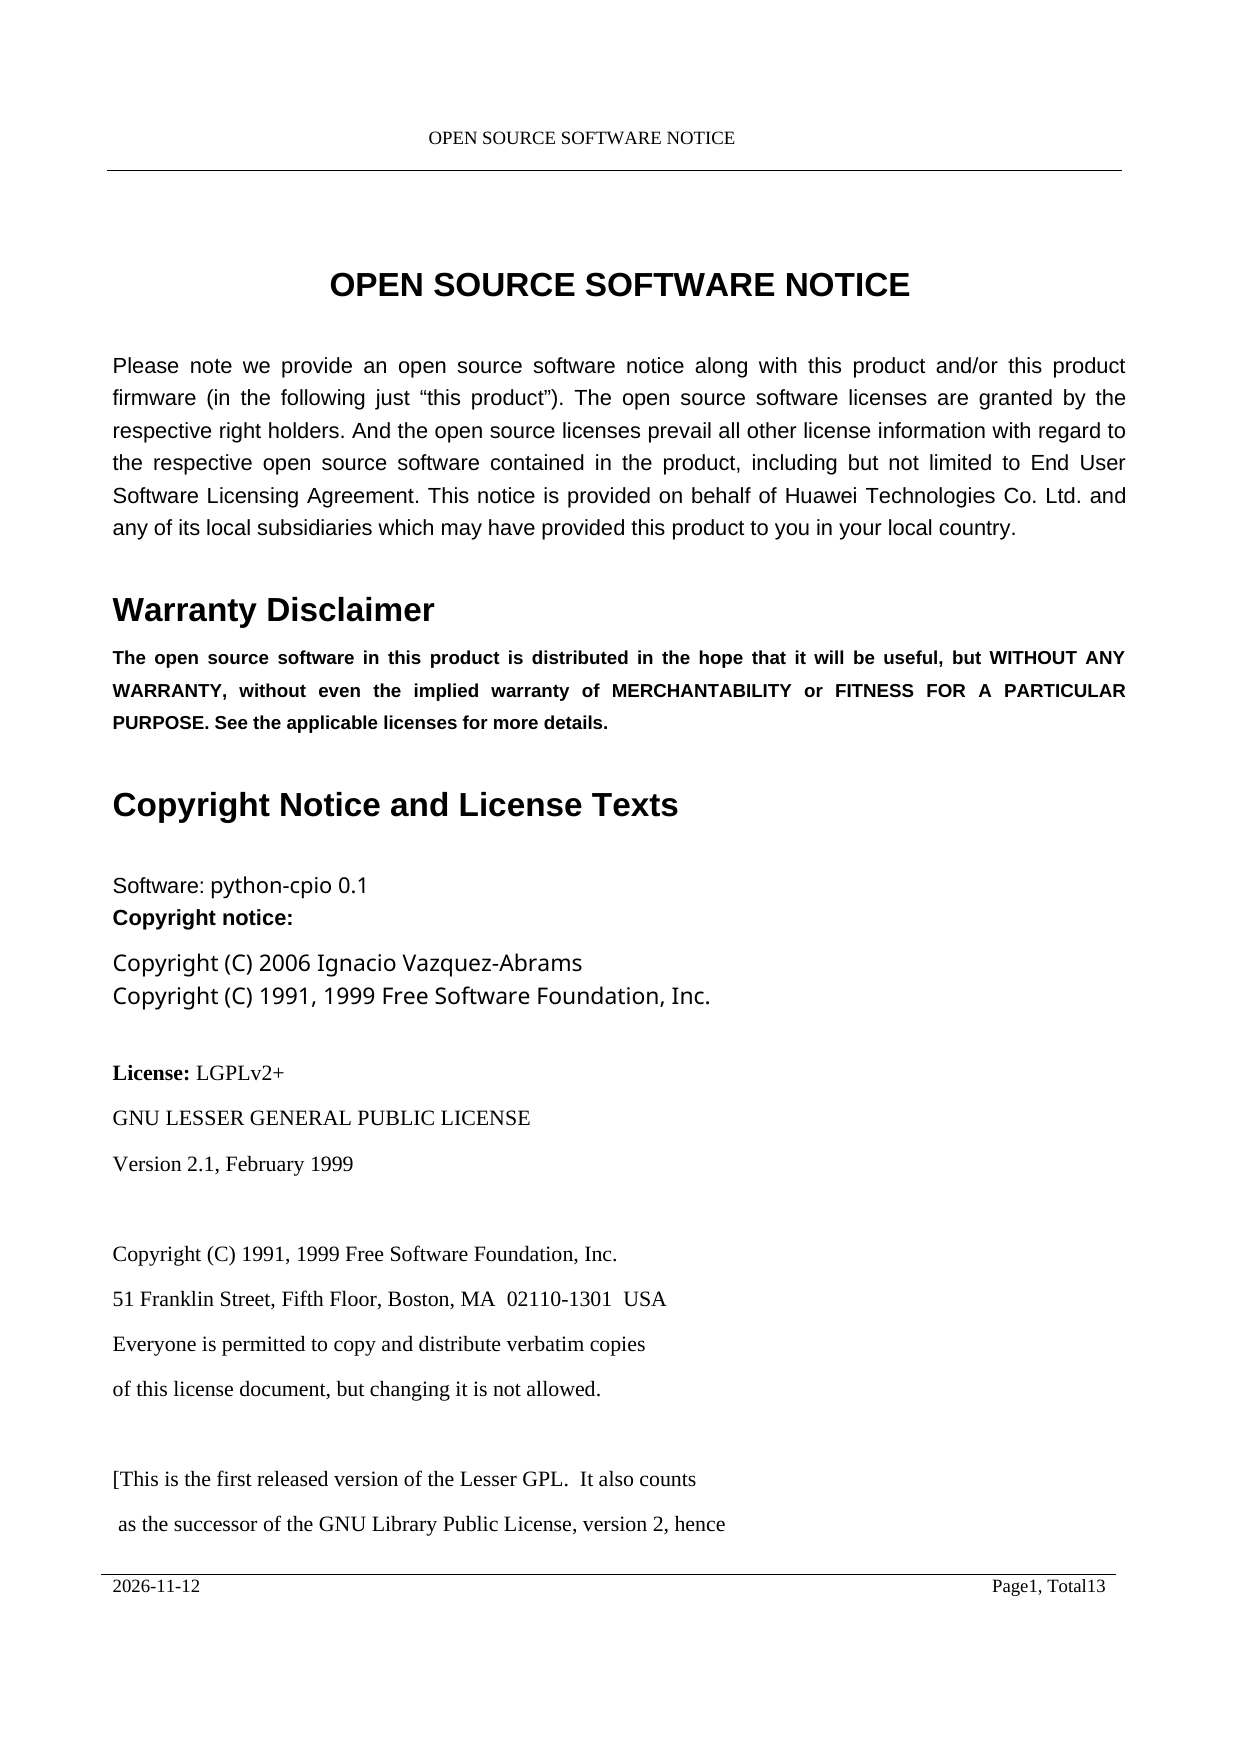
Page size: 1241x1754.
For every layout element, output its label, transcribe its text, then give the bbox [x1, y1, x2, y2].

text Copyright notice: [112, 901, 1128, 934]
text Please note we provide an open source software notice along with this product and/or this product firmware (in the following just “this product”). The open source software licenses are granted by the respective right holders. And the open source licenses prevail all other license information with regard to the respective open source software contained in the product, including but not limited to End User Software Licensing Agreement. This notice is provided on behalf of Huawei Technologies Co. Ltd. and any of its local subsidiaries which may have provided this product to you in your local country. [112, 349, 1128, 544]
text [This is the first released version of the Lesser GPL. It also counts [112, 1463, 1128, 1495]
text 51 Franklin Street, Fifth Floor, Boston, MA 02110-1301 USA [112, 1282, 1128, 1315]
text GNU LESSER GENERAL PUBLIC LICENSE [112, 1102, 1128, 1134]
text Copyright (C) 1991, 1999 Free Software Foundation, Inc. [112, 979, 1128, 1012]
text License: LGPLv2+ [112, 1057, 1128, 1089]
text Copyright (C) 2006 Ignacio Vazquez-Abrams [112, 947, 1128, 979]
text of this license document, but changing it is not allowed. [112, 1372, 1128, 1405]
text The open source software in this product is distributed in the hope that it will be useful, but WITHOUT ANY WARRANTY, without even the implied warranty of MERCHANTABILITY or FITNESS FOR A PARTICULAR PURPOSE. See the applicable licenses for more details. [112, 641, 1128, 739]
text Version 2.1, February 1999 [112, 1147, 1128, 1179]
text Warranty Disclaimer [112, 576, 1128, 641]
text Software: python-cpio 0.1 [112, 869, 1128, 901]
text as the successor of the GNU Library Public License, version 2, hence [112, 1508, 1128, 1540]
text Copyright Notice and License Texts [112, 771, 1128, 836]
text Everyone is permitted to copy and distribute verbatim copies [112, 1327, 1128, 1360]
text Copyright (C) 1991, 1999 Free Software Foundation, Inc. [112, 1237, 1128, 1269]
text OPEN SOURCE SOFTWARE NOTICE [112, 251, 1128, 316]
